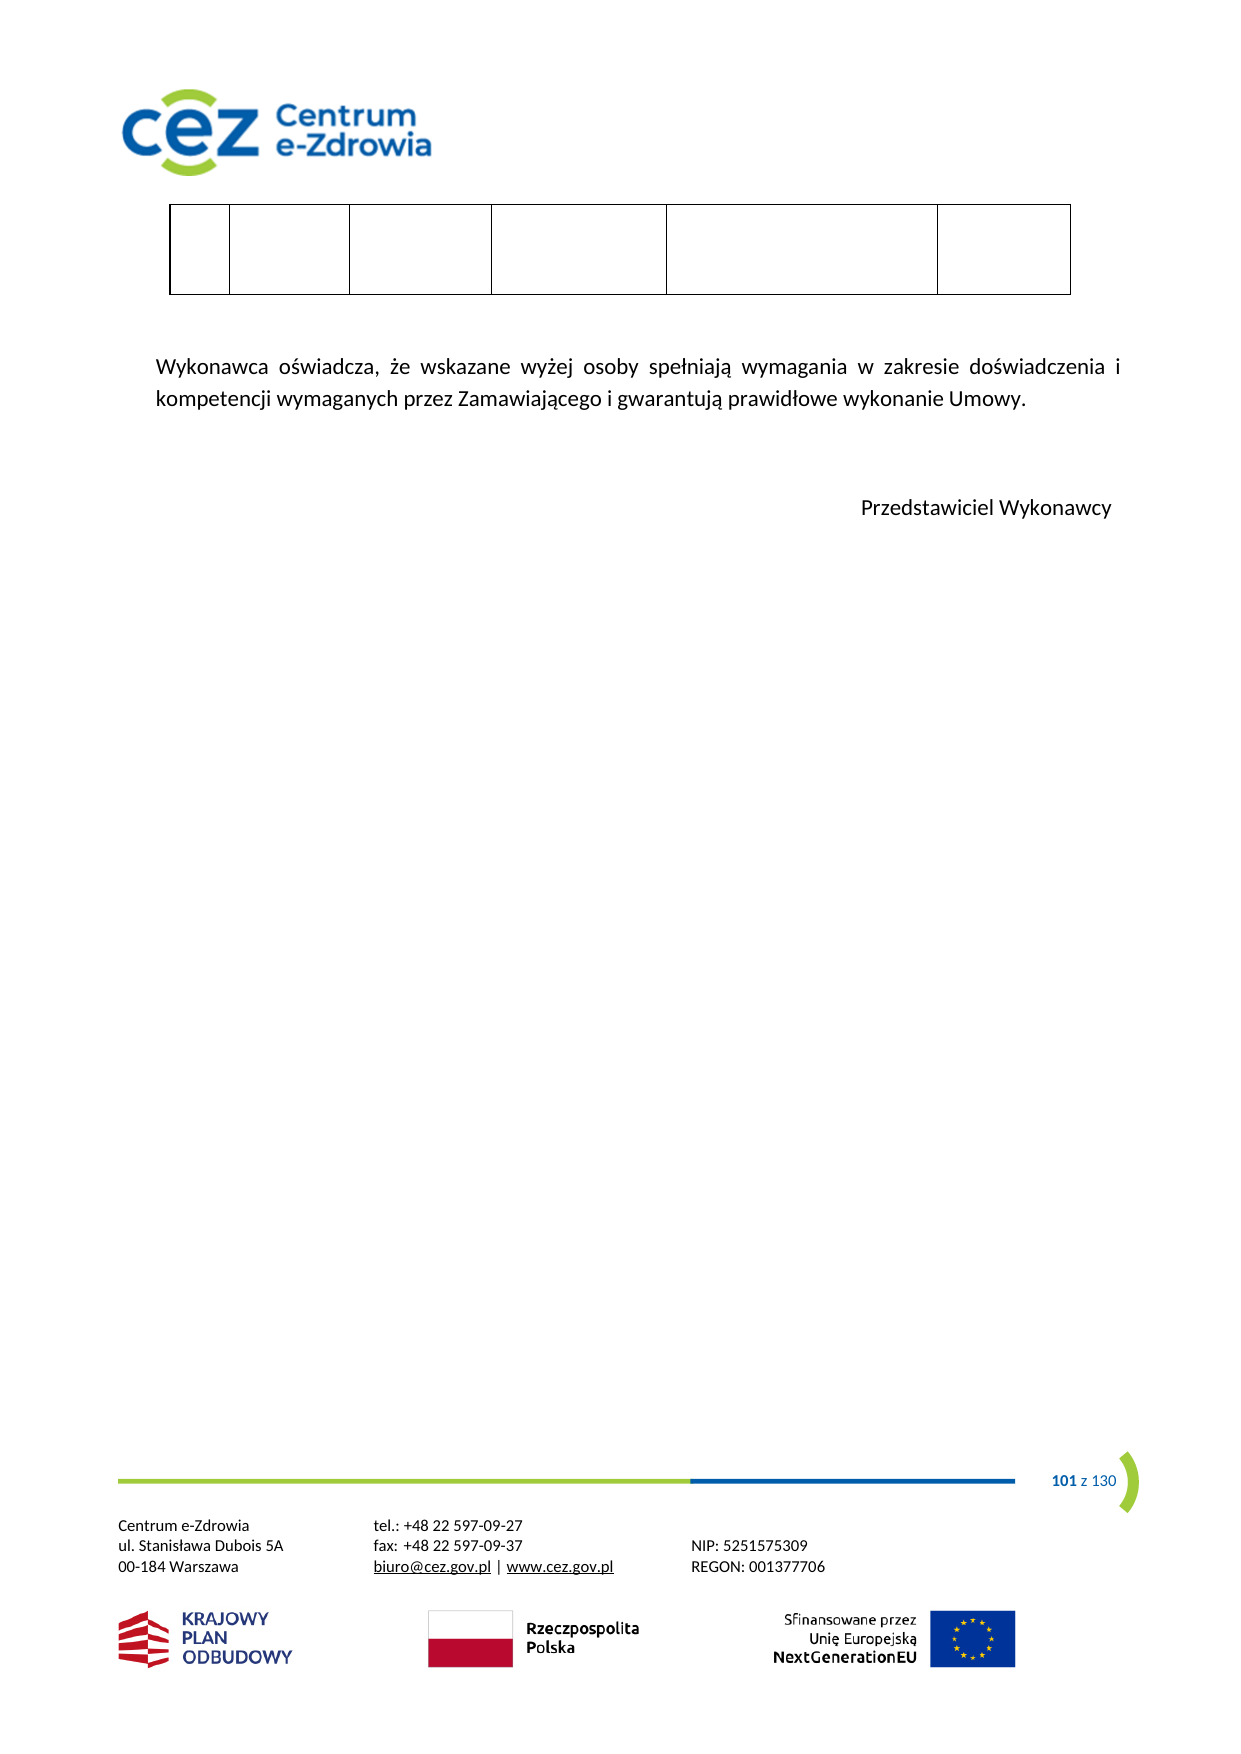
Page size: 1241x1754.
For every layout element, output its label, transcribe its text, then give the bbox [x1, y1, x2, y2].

text Wykonawca oświadcza, że wskazane wyżej osoby spełniają wymagania w zakresie doświadczenia i kompetencji wymaganych przez Zamawiającego i gwarantują prawidłowe wykonanie Umowy. [156, 352, 1122, 412]
table_cell [171, 205, 229, 293]
picture [405, 1591, 656, 1686]
table_cell [350, 205, 491, 293]
picture [118, 88, 435, 176]
text Przedstawiciel Wykonawcy [118, 493, 1122, 521]
table_cell [492, 205, 666, 293]
table_cell [667, 205, 937, 293]
table_cell [938, 205, 1070, 293]
picture [99, 1591, 308, 1687]
picture [1117, 1449, 1141, 1515]
picture [753, 1591, 1034, 1686]
table_cell [230, 205, 349, 293]
